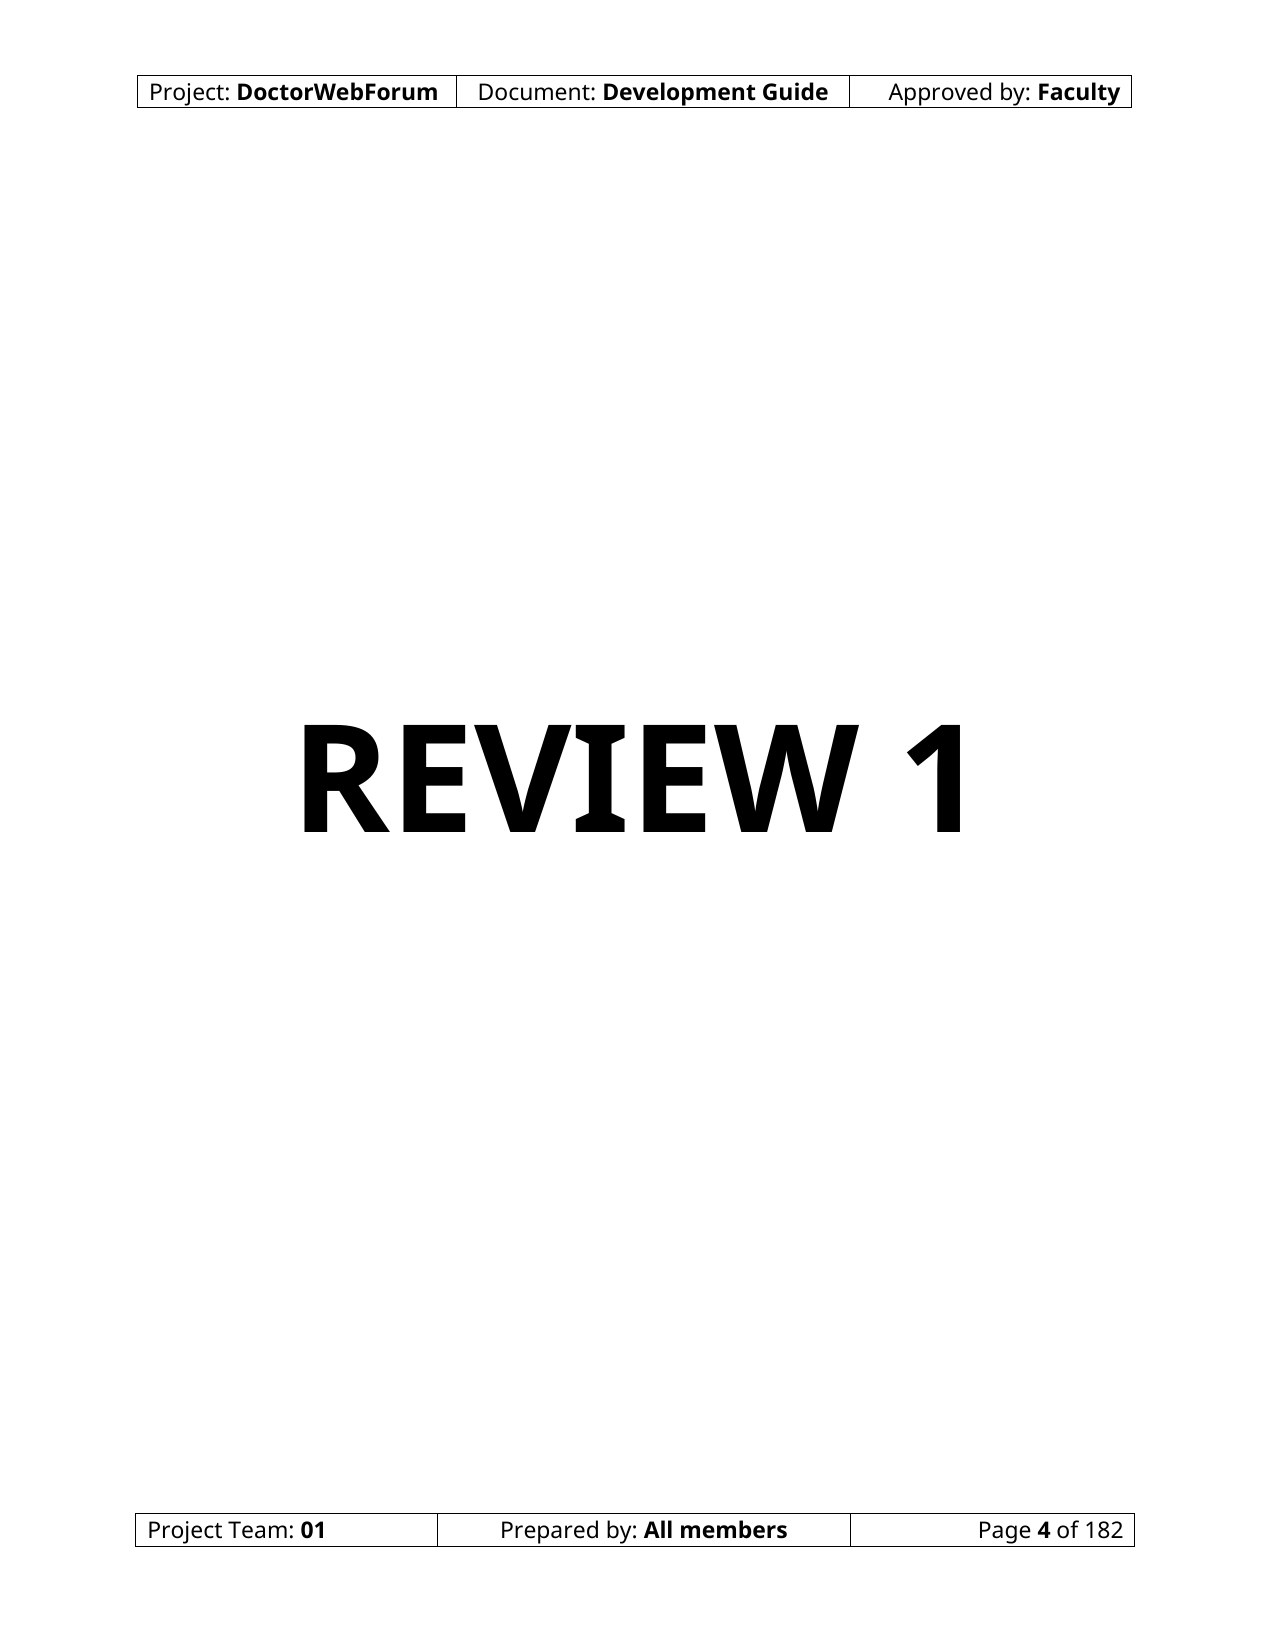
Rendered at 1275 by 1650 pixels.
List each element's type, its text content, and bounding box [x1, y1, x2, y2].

title REVIEW 1 [147, 672, 1128, 876]
